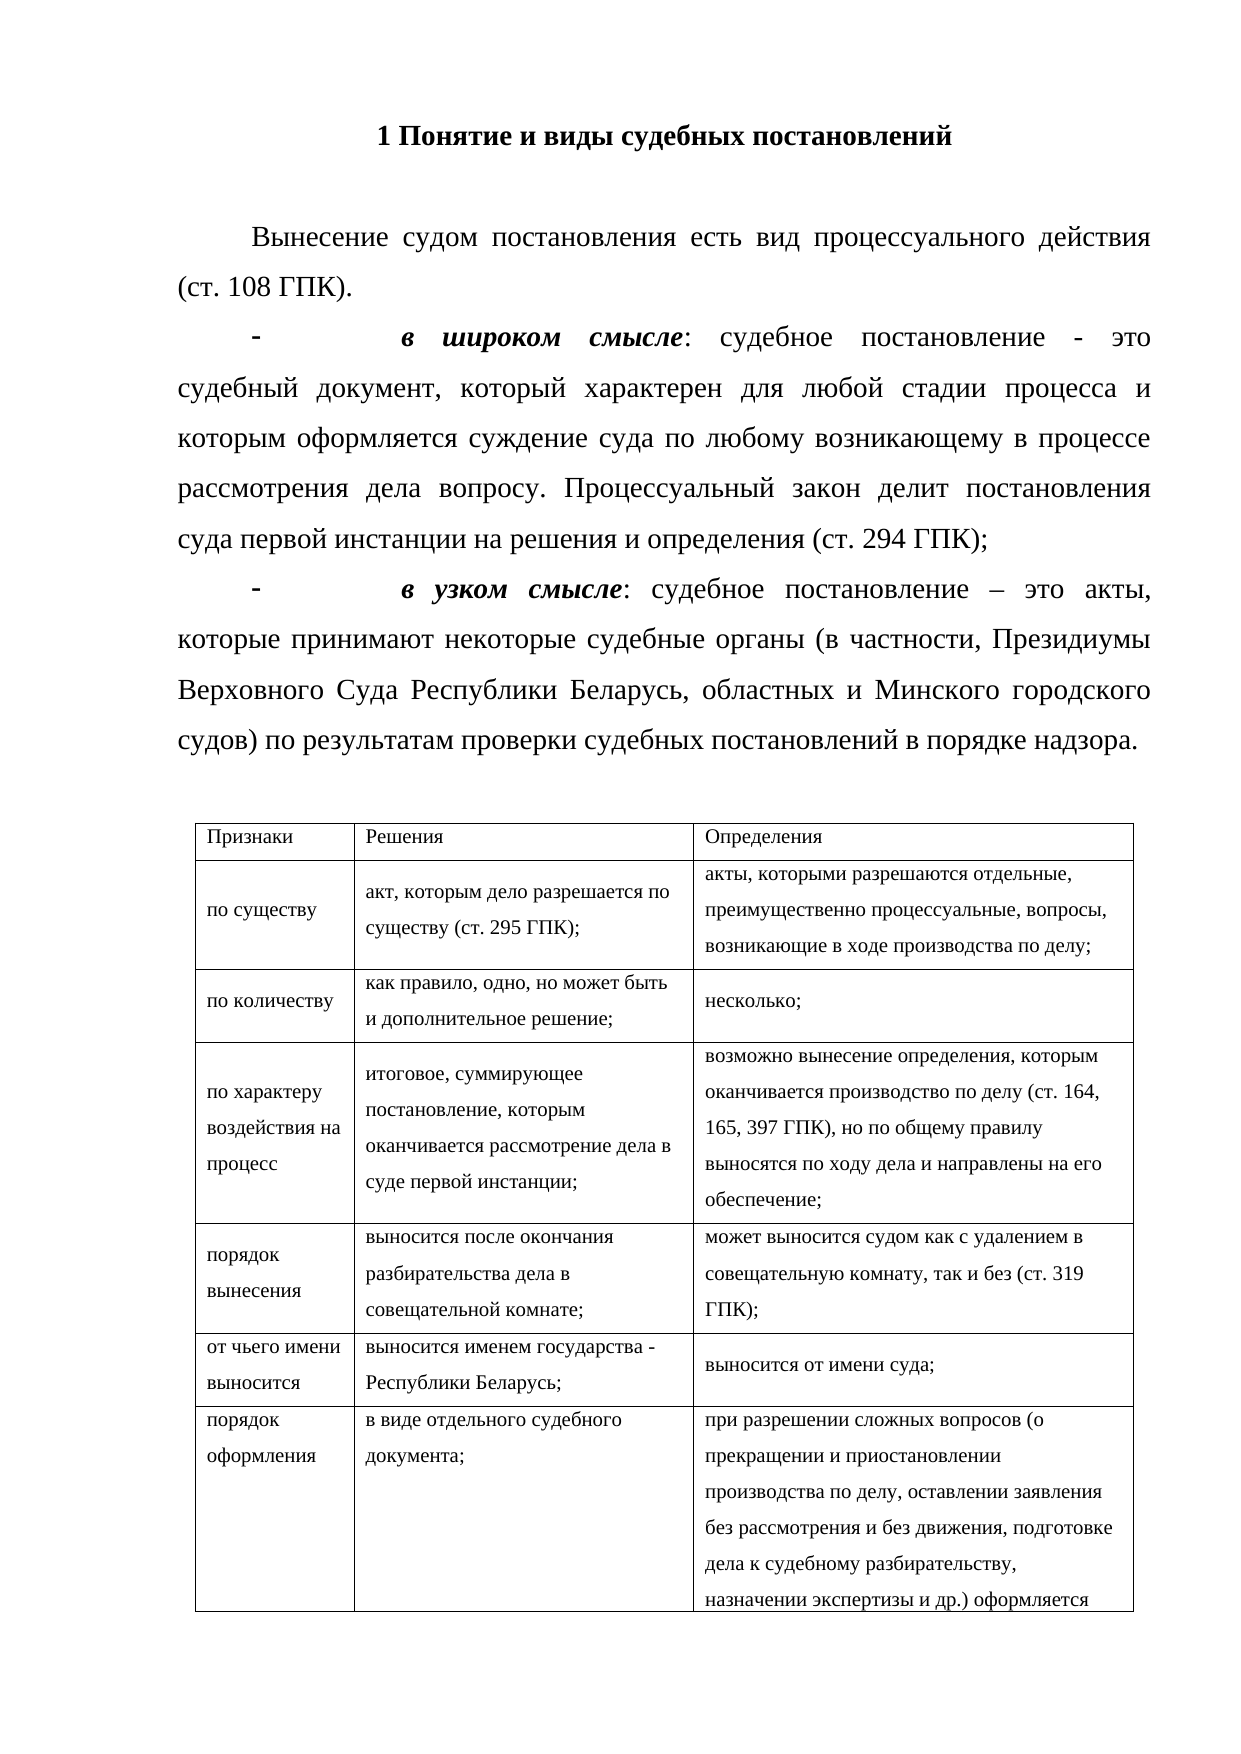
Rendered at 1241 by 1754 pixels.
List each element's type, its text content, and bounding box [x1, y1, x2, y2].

text Вынесение судом постановления есть вид процессуального действия (ст. 108 ГПК). [177, 219, 1152, 303]
table_cell порядок оформления [196, 1407, 354, 1611]
table_cell может выносится судом как с удалением в совещательную комнату, так и без (ст. 319 ГПК); [694, 1224, 1133, 1332]
table_cell по характеру воздействия на процесс [196, 1043, 354, 1223]
table_cell выносится после окончания разбирательства дела в совещательной комнате; [355, 1224, 693, 1332]
table_cell несколько; [694, 970, 1133, 1042]
list в широком смысле: судебное постановление - это судебный документ, который характерен для любой стадии процесса и которым оформляется суждение суда по любому возникающему в процессе рассмотрения дела вопросу. Процессуальный закон делит постановления суда первой инстанции на решения и определения (ст. 294 ГПК); [177, 319, 1152, 554]
table_cell выносится от имени суда; [694, 1334, 1133, 1406]
list в узком смысле: судебное постановление – это акты, которые принимают некоторые судебные органы (в частности, Президиумы Верховного Суда Республики Беларусь, областных и Минского городского судов) по результатам проверки судебных постановлений в порядке надзора. [177, 571, 1152, 756]
table_cell возможно вынесение определения, которым оканчивается производство по делу (ст. 164, 165, 397 ГПК), но по общему правилу выносятся по ходу дела и направлены на его обеспечение; [694, 1043, 1133, 1223]
table_cell акт, которым дело разрешается по существу (ст. 295 ГПК); [355, 861, 693, 969]
table_cell порядок вынесения [196, 1224, 354, 1332]
table_cell акты, которыми разрешаются отдельные, преимущественно процессуальные, вопросы, возникающие в ходе производства по делу; [694, 861, 1133, 969]
table_header Определения [694, 824, 1133, 860]
table_cell по количеству [196, 970, 354, 1042]
table_cell итоговое, суммирующее постановление, которым оканчивается рассмотрение дела в суде первой инстанции; [355, 1043, 693, 1223]
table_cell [694, 1407, 1133, 1611]
table_cell как правило, одно, но может быть и дополнительное решение; [355, 970, 693, 1042]
table_header Решения [355, 824, 693, 860]
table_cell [355, 1407, 693, 1611]
table_cell по существу [196, 861, 354, 969]
text 1 Понятие и виды судебных постановлений [177, 118, 1152, 152]
table_cell выносится именем государства - Республики Беларусь; [355, 1334, 693, 1406]
table_header Признаки [196, 824, 354, 860]
table_cell от чьего имени выносится [196, 1334, 354, 1406]
